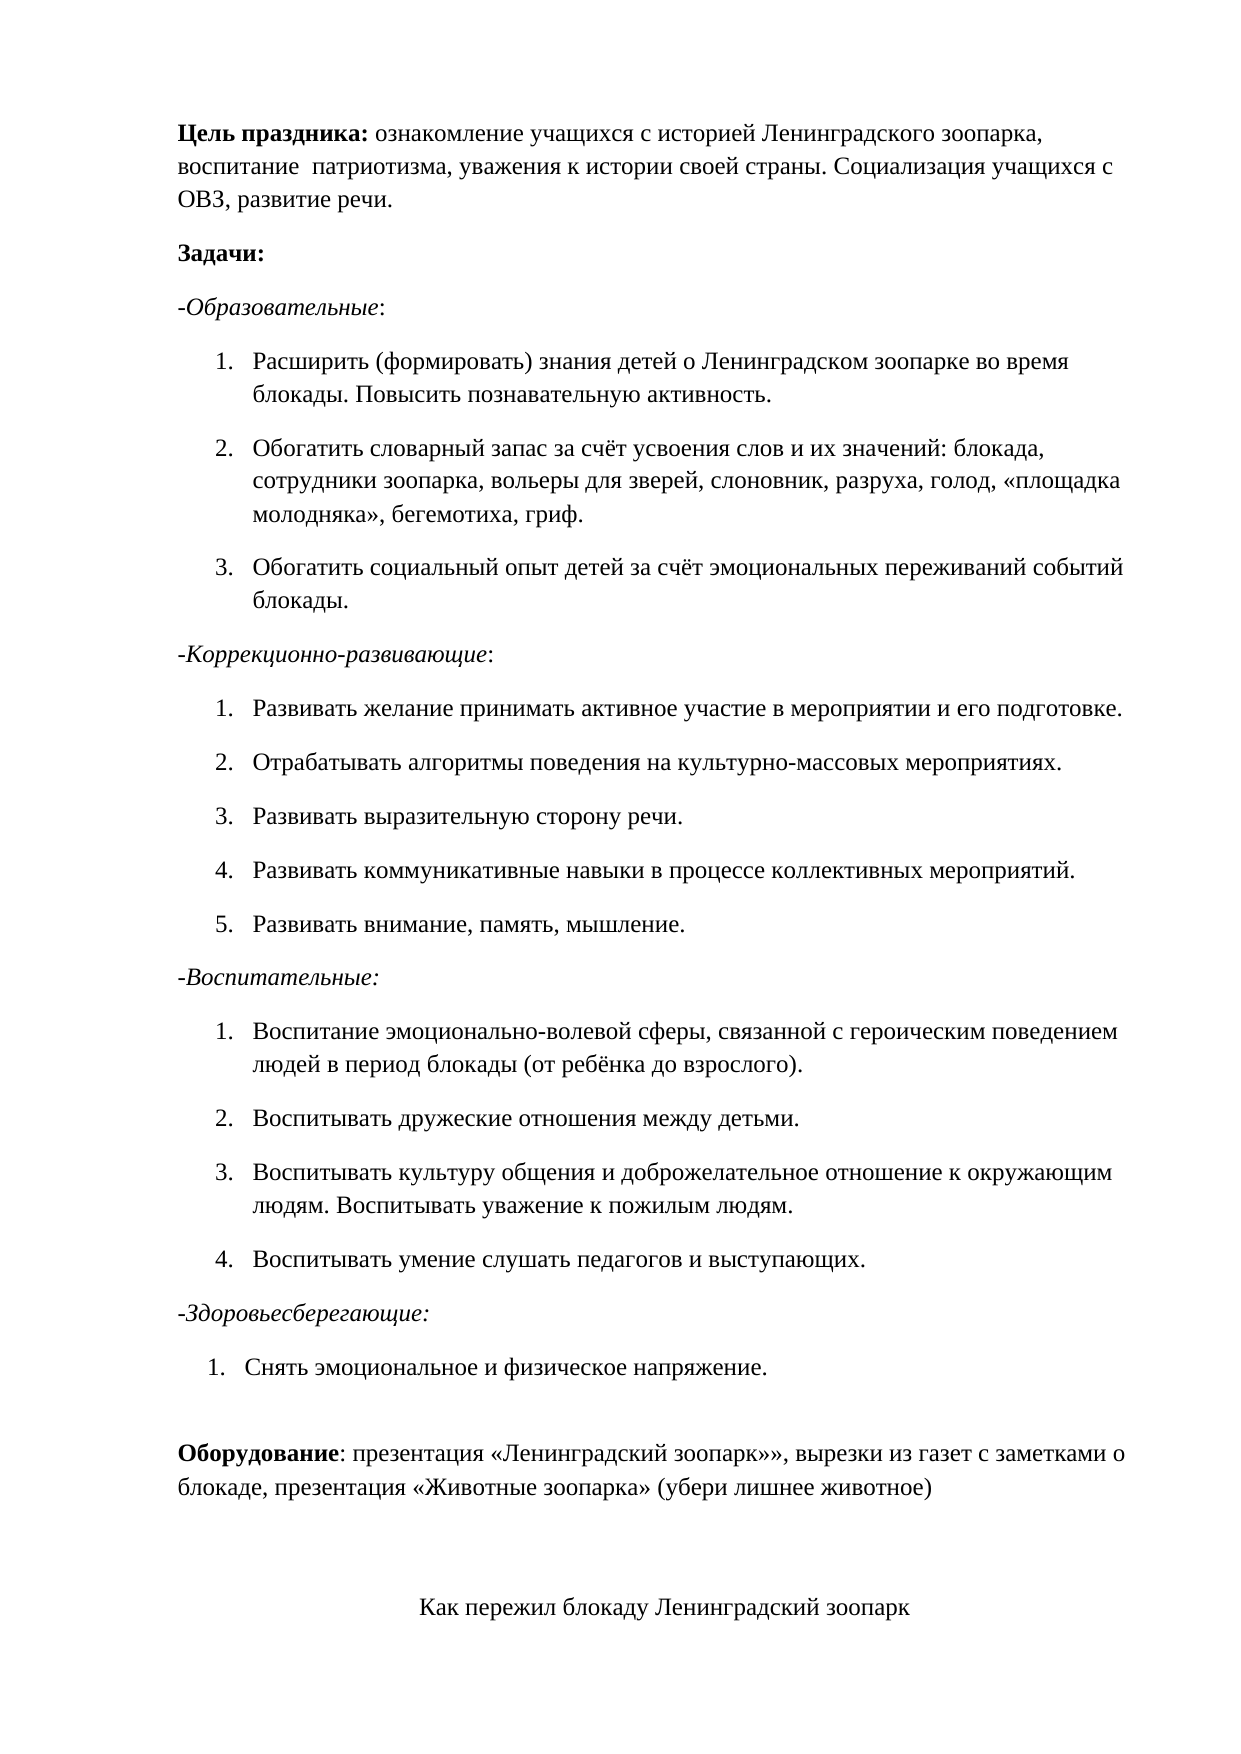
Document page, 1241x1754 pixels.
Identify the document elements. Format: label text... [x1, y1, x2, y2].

list Развивать выразительную сторону речи. [215, 801, 1152, 830]
text Цель праздника: ознакомление учащихся с историей Ленинградского зоопарка, воспитание патриотизма, уважения к истории своей страны. Социализация учащихся с ОВЗ, развитие речи. [177, 118, 1152, 213]
list Снять эмоциональное и физическое напряжение. [207, 1352, 1152, 1380]
text Оборудование: презентация «Ленинградский зоопарк»», вырезки из газет с заметками о блокаде, презентация «Животные зоопарка» (убери лишнее животное) [177, 1438, 1152, 1500]
text Как пережил блокаду Ленинградский зоопарк [177, 1592, 1152, 1620]
list Обогатить социальный опыт детей за счёт эмоциональных переживаний событий блокады. [215, 552, 1152, 614]
list Воспитывать культуру общения и доброжелательное отношение к окружающим людям. Воспитывать уважение к пожилым людям. [215, 1157, 1152, 1219]
list Развивать желание принимать активное участие в мероприятии и его подготовке. [215, 693, 1152, 722]
list Воспитание эмоционально-волевой сферы, связанной с героическим поведением людей в период блокады (от ребёнка до взрослого). [215, 1016, 1152, 1078]
list Воспитывать дружеские отношения между детьми. [215, 1103, 1152, 1132]
list Развивать внимание, память, мышление. [215, 909, 1152, 937]
list Воспитывать умение слушать педагогов и выступающих. [215, 1244, 1152, 1273]
text -Коррекционно-развивающие: [177, 639, 1152, 668]
text -Здоровьесберегающие: [177, 1298, 1152, 1327]
list Расширить (формировать) знания детей о Ленинградском зоопарке во время блокады. Повысить познавательную активность. [215, 346, 1152, 407]
list Обогатить словарный запас за счёт усвоения слов и их значений: блокада, сотрудники зоопарка, вольеры для зверей, слоновник, разруха, голод, «площадка молодняка», бегемотиха, гриф. [215, 433, 1152, 527]
text Задачи: [177, 238, 1152, 267]
list Развивать коммуникативные навыки в процессе коллективных мероприятий. [215, 855, 1152, 883]
text -Воспитательные: [177, 962, 1152, 991]
list Отрабатывать алгоритмы поведения на культурно-массовых мероприятиях. [215, 747, 1152, 776]
text -Образовательные: [177, 292, 1152, 321]
